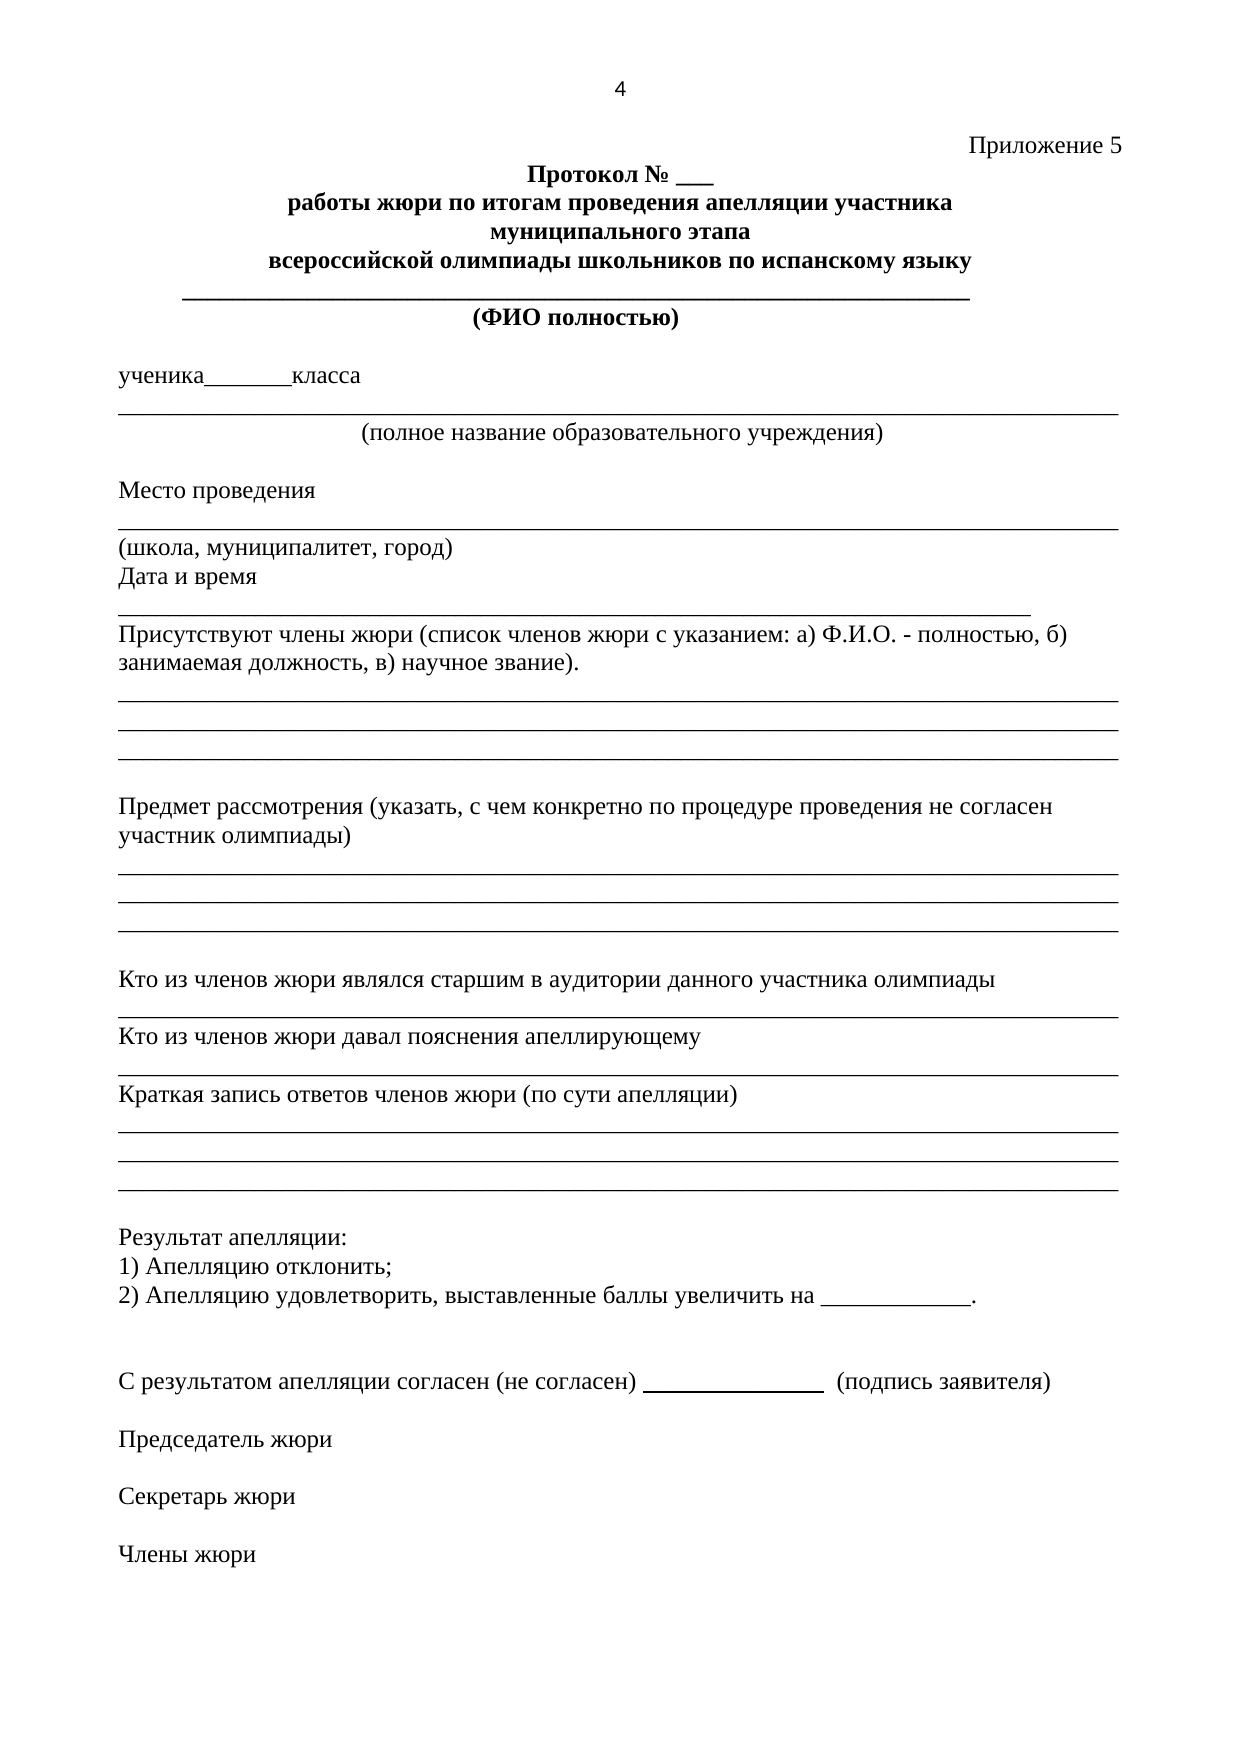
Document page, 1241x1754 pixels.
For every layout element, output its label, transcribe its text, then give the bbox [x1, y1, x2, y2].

text 1) Апелляцию отклонить; [118, 1251, 1126, 1280]
text ________________________________________________________________________________ [118, 676, 1126, 705]
text 2) Апелляцию удовлетворить, выставленные баллы увеличить на ____________. [118, 1280, 1126, 1309]
subtitle Дата и время _________________________________________________________________________ [118, 561, 1126, 619]
text работы жюри по итогам проведения апелляции участника [118, 187, 1122, 216]
text ________________________________________________________________________________ [118, 877, 1126, 906]
text Результат апелляции: [118, 1222, 1126, 1251]
text всероссийской олимпиады школьников по испанскому языку [118, 245, 1122, 274]
text ________________________________________________________________________________ [118, 992, 1126, 1021]
text ________________________________________________________________________________ [118, 1165, 1126, 1194]
text ________________________________________________________________________________ [118, 1136, 1126, 1165]
text Кто из членов жюри давал пояснения апеллирующему [118, 1021, 1126, 1050]
text Протокол № ___ [118, 159, 1122, 187]
text ученика_______класса ________________________________________________________________________________ [118, 360, 1126, 417]
text (ФИО полностью) [118, 302, 1033, 331]
text Присутствуют члены жюри (список членов жюри с указанием: а) Ф.И.О. - полностью, б) занимаемая должность, в) научное звание). [118, 619, 1126, 676]
text С результатом апелляции согласен (не согласен) _______ (подпись заявителя) [118, 1366, 1126, 1395]
text Краткая запись ответов членов жюри (по сути апелляции) [118, 1079, 1126, 1107]
text Секретарь жюри [118, 1481, 1126, 1510]
text (школа, муниципалитет, город) [118, 532, 1126, 561]
text Председатель жюри [118, 1424, 1126, 1452]
text Приложение 5 [118, 130, 1122, 159]
text муниципального этапа [118, 216, 1122, 245]
text ________________________________________________________________________________ [118, 734, 1126, 762]
text (полное название образовательного учреждения) [118, 417, 1126, 446]
text ________________________________________________________________________________ [118, 906, 1126, 935]
text Кто из членов жюри являлся старшим в аудитории данного участника олимпиады [118, 964, 1126, 992]
text ________________________________________________________________________________ [118, 849, 1126, 877]
text Предмет рассмотрения (указать, с чем конкретно по процедуре проведения не согласен участник олимпиады) [118, 791, 1126, 849]
text ________________________________________________________________________________ [118, 1107, 1126, 1136]
text Члены жюри [118, 1539, 1126, 1567]
text _______________________________________________________________ [118, 274, 1033, 302]
text ________________________________________________________________________________ [118, 1050, 1126, 1079]
text Место проведения ________________________________________________________________________________ [118, 475, 1126, 532]
text ________________________________________________________________________________ [118, 705, 1126, 734]
